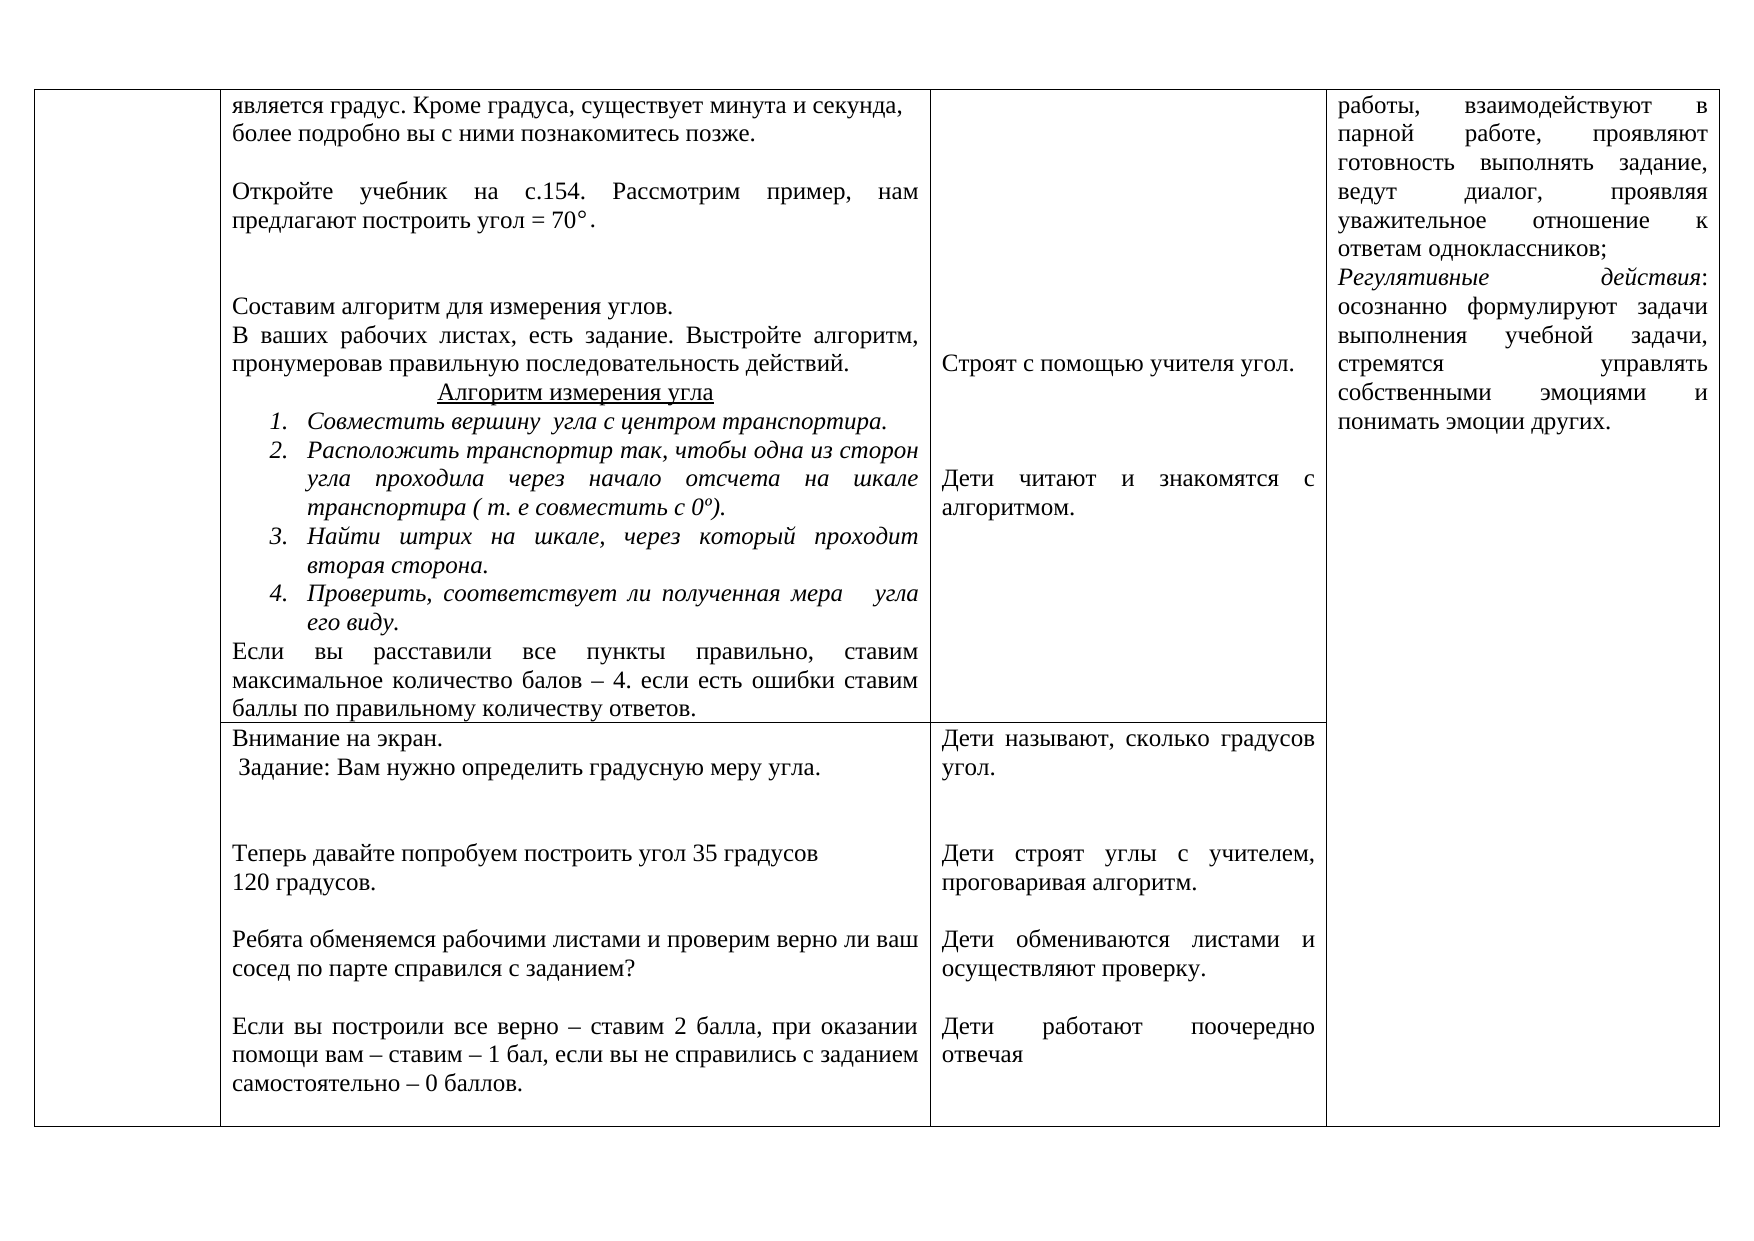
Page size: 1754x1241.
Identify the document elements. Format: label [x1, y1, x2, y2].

table_cell [931, 723, 1326, 1126]
table_cell [931, 90, 1326, 722]
table_cell [1327, 90, 1719, 1126]
table_cell [35, 90, 220, 1126]
table_cell [221, 723, 930, 1126]
table_cell [221, 90, 930, 722]
